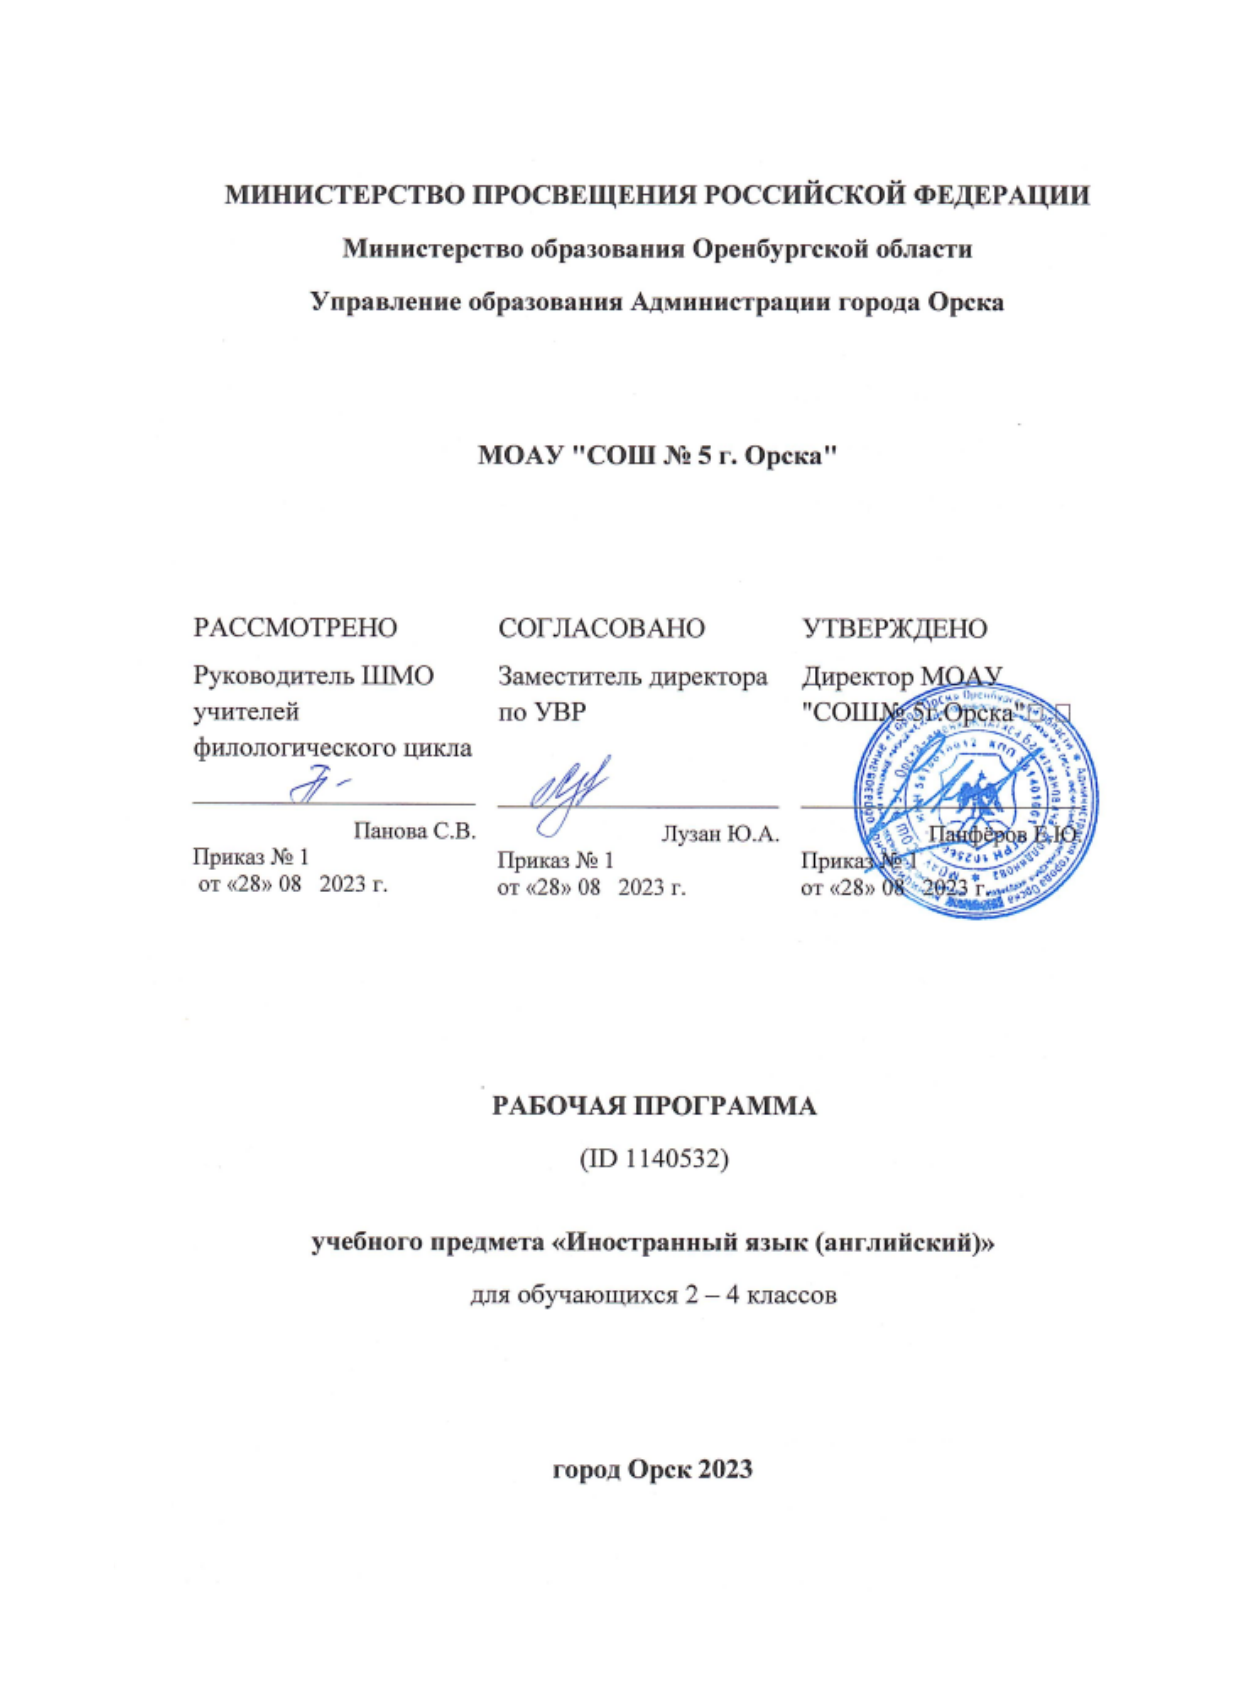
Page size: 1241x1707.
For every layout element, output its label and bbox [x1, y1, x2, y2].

picture [113, 150, 1113, 1617]
